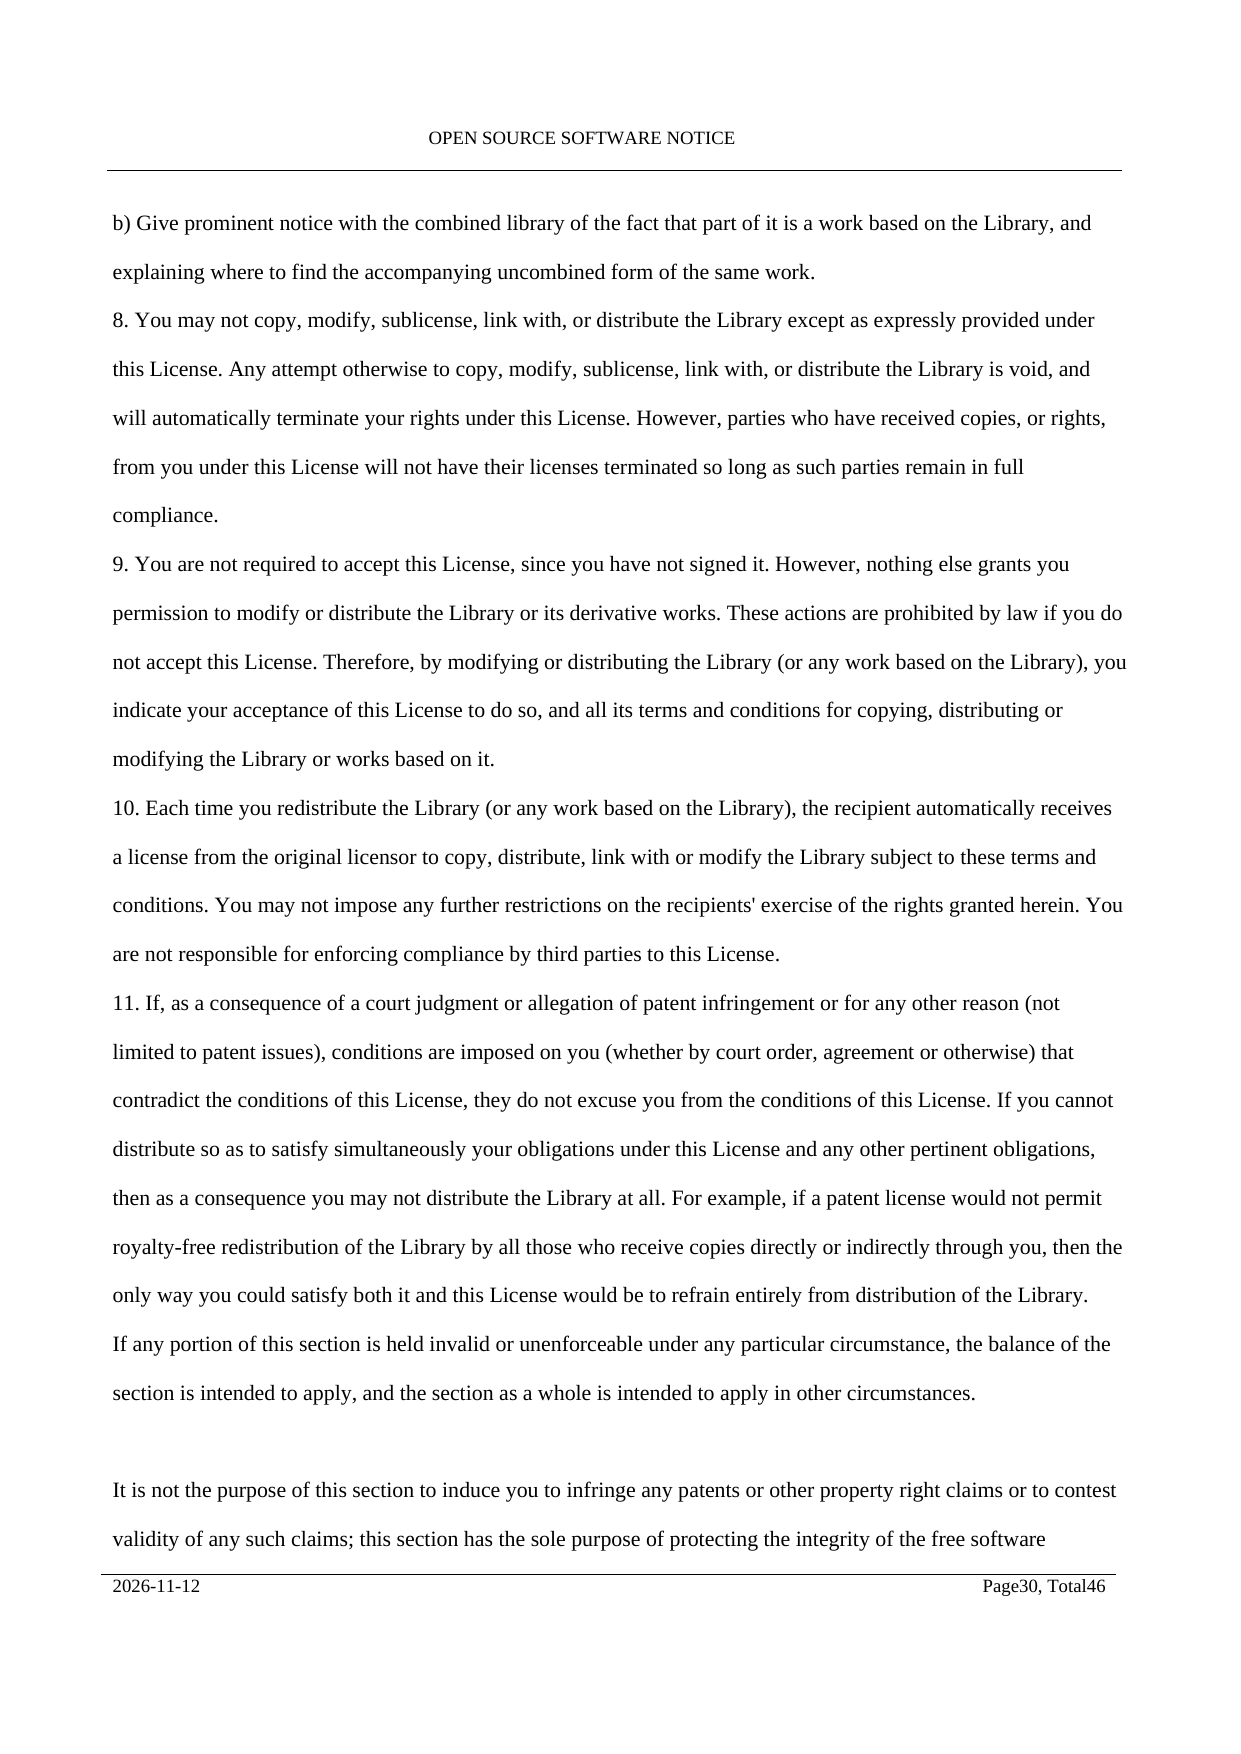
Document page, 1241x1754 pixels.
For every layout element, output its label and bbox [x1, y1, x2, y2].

text [112, 206, 1128, 1555]
